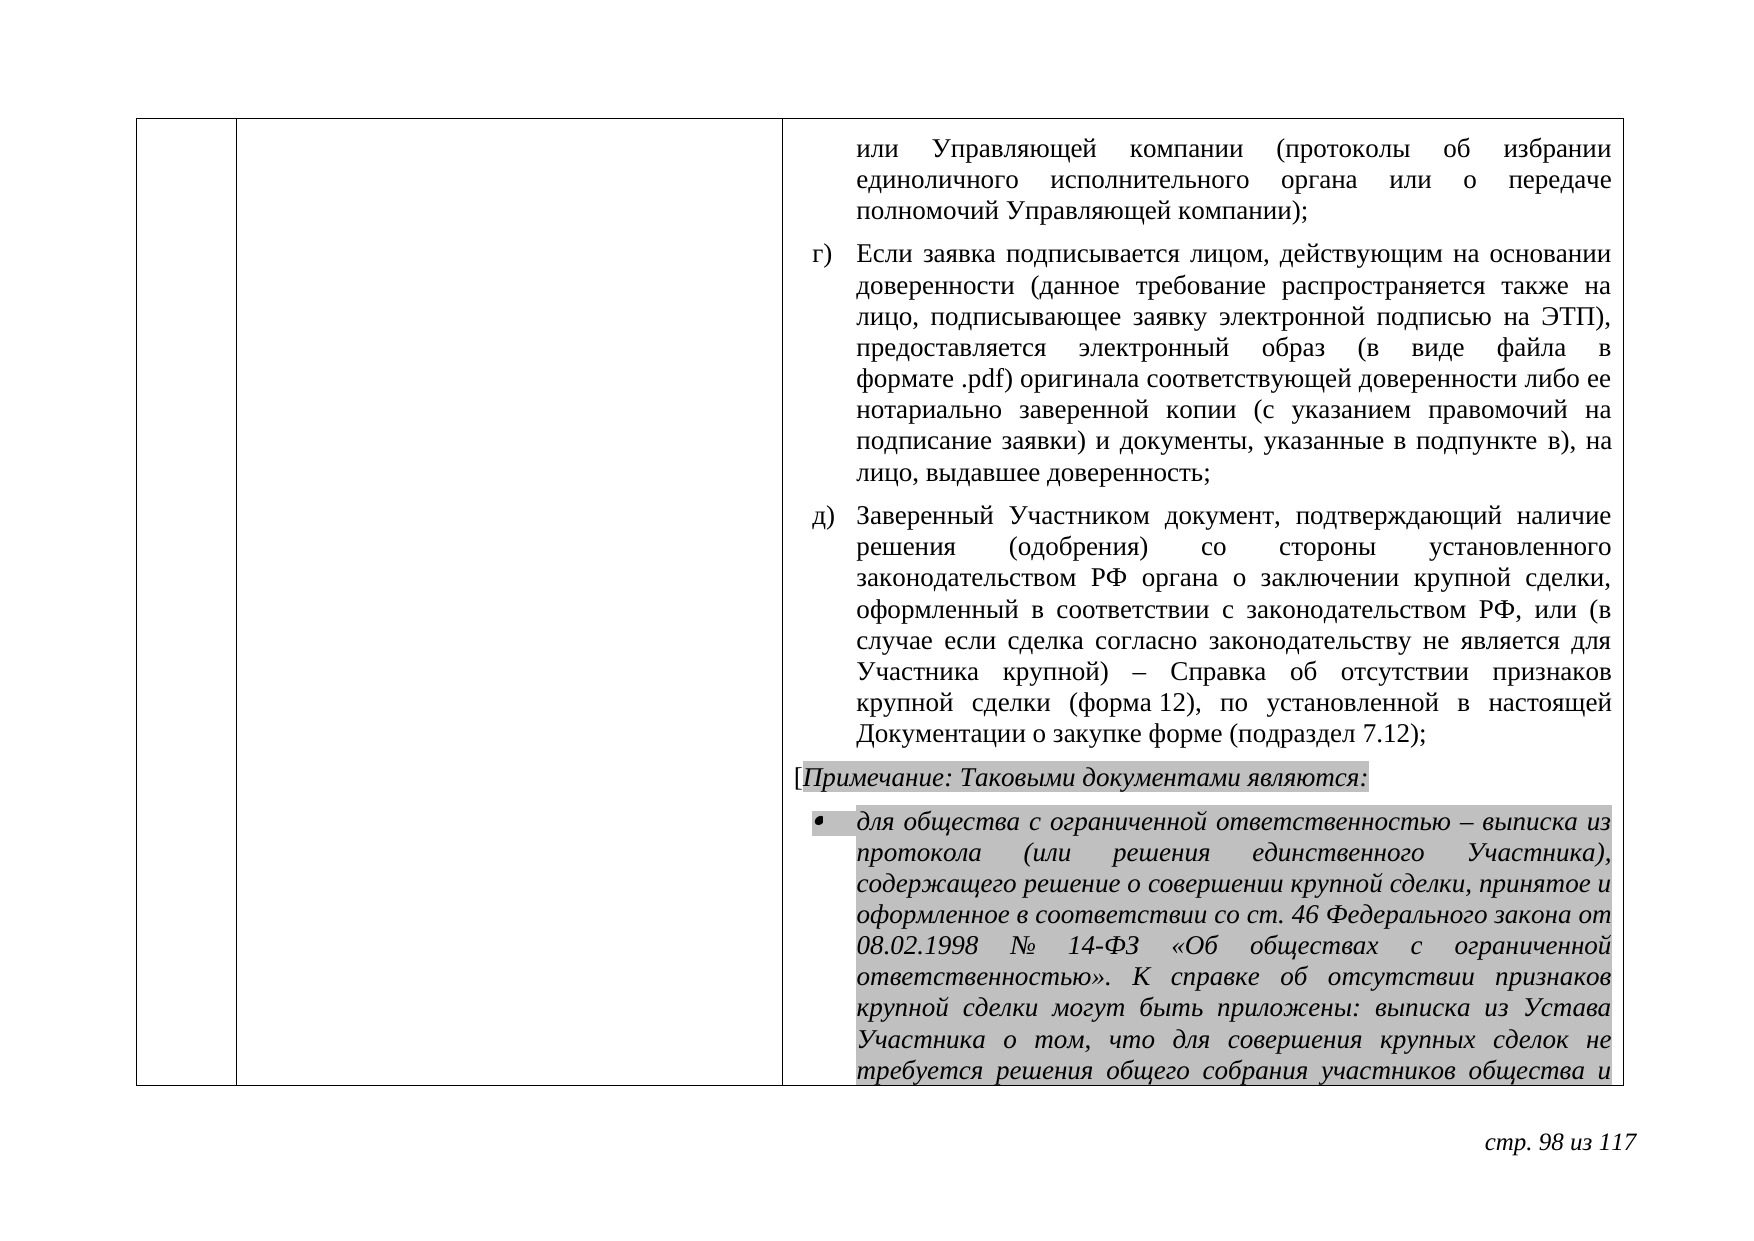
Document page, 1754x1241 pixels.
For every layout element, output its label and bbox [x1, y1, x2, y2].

table_cell [237, 119, 782, 1085]
table_cell [783, 119, 1623, 1085]
table_cell [137, 119, 236, 1085]
